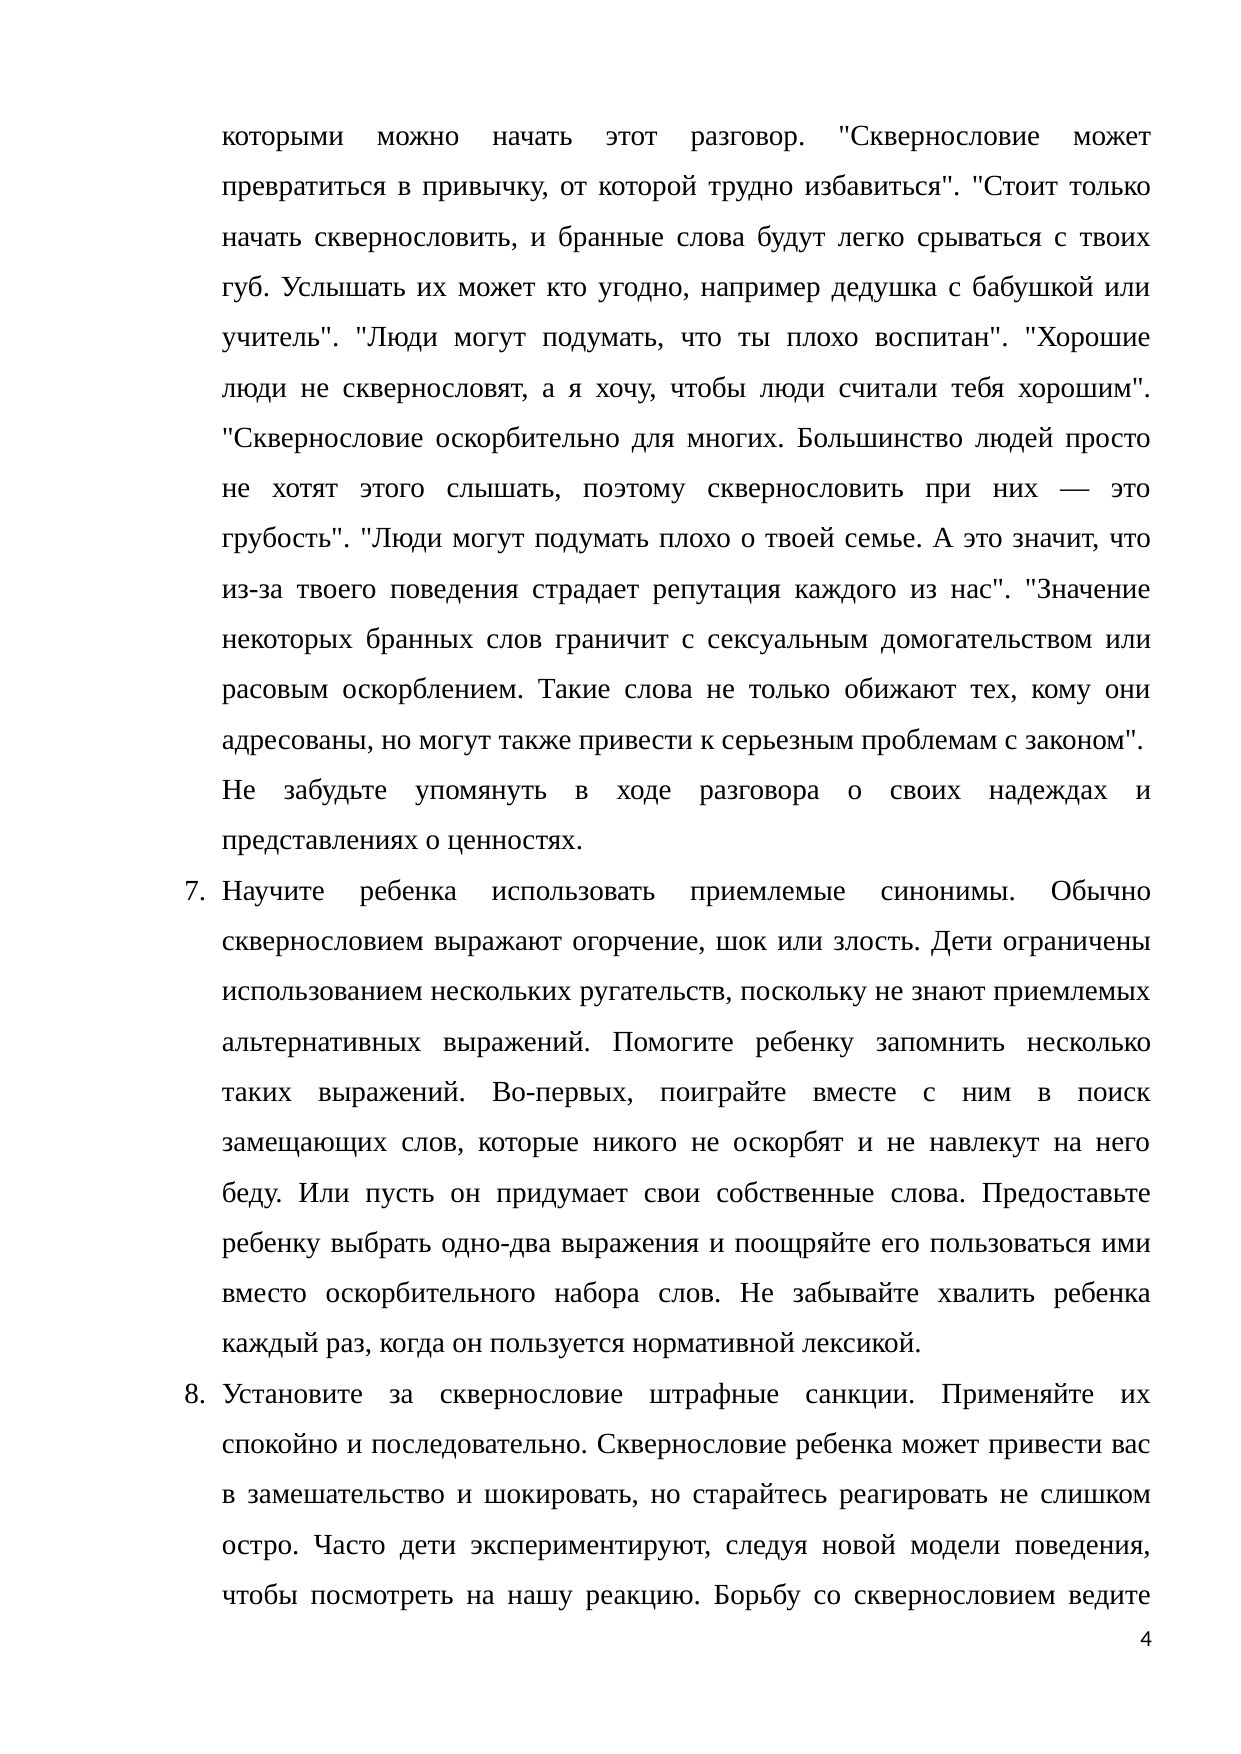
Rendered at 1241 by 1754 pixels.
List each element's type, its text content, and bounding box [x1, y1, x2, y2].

list Не забудьте упомянуть в ходе разговора о своих надеждах и представлениях о ценностях. [222, 772, 1152, 856]
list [184, 118, 1152, 755]
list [184, 1376, 1152, 1611]
list Научите ребенка использовать приемлемые синонимы. Обычно сквернословием выражают огорчение, шок или злость. Дети ограничены использованием нескольких ругательств, поскольку не знают приемлемых альтернативных выражений. Помогите ребенку запомнить несколько таких выражений. Во-первых, поиграйте вместе с ним в поиск замещающих слов, которые никого не оскорбят и не навлекут на него беду. Или пусть он придумает свои собственные слова. Предоставьте ребенку выбрать одно-два выражения и поощряйте его пользоваться ими вместо оскорбительного набора слов. Не забывайте хвалить ребенка каждый раз, когда он пользуется нормативной лексикой. [184, 873, 1152, 1359]
